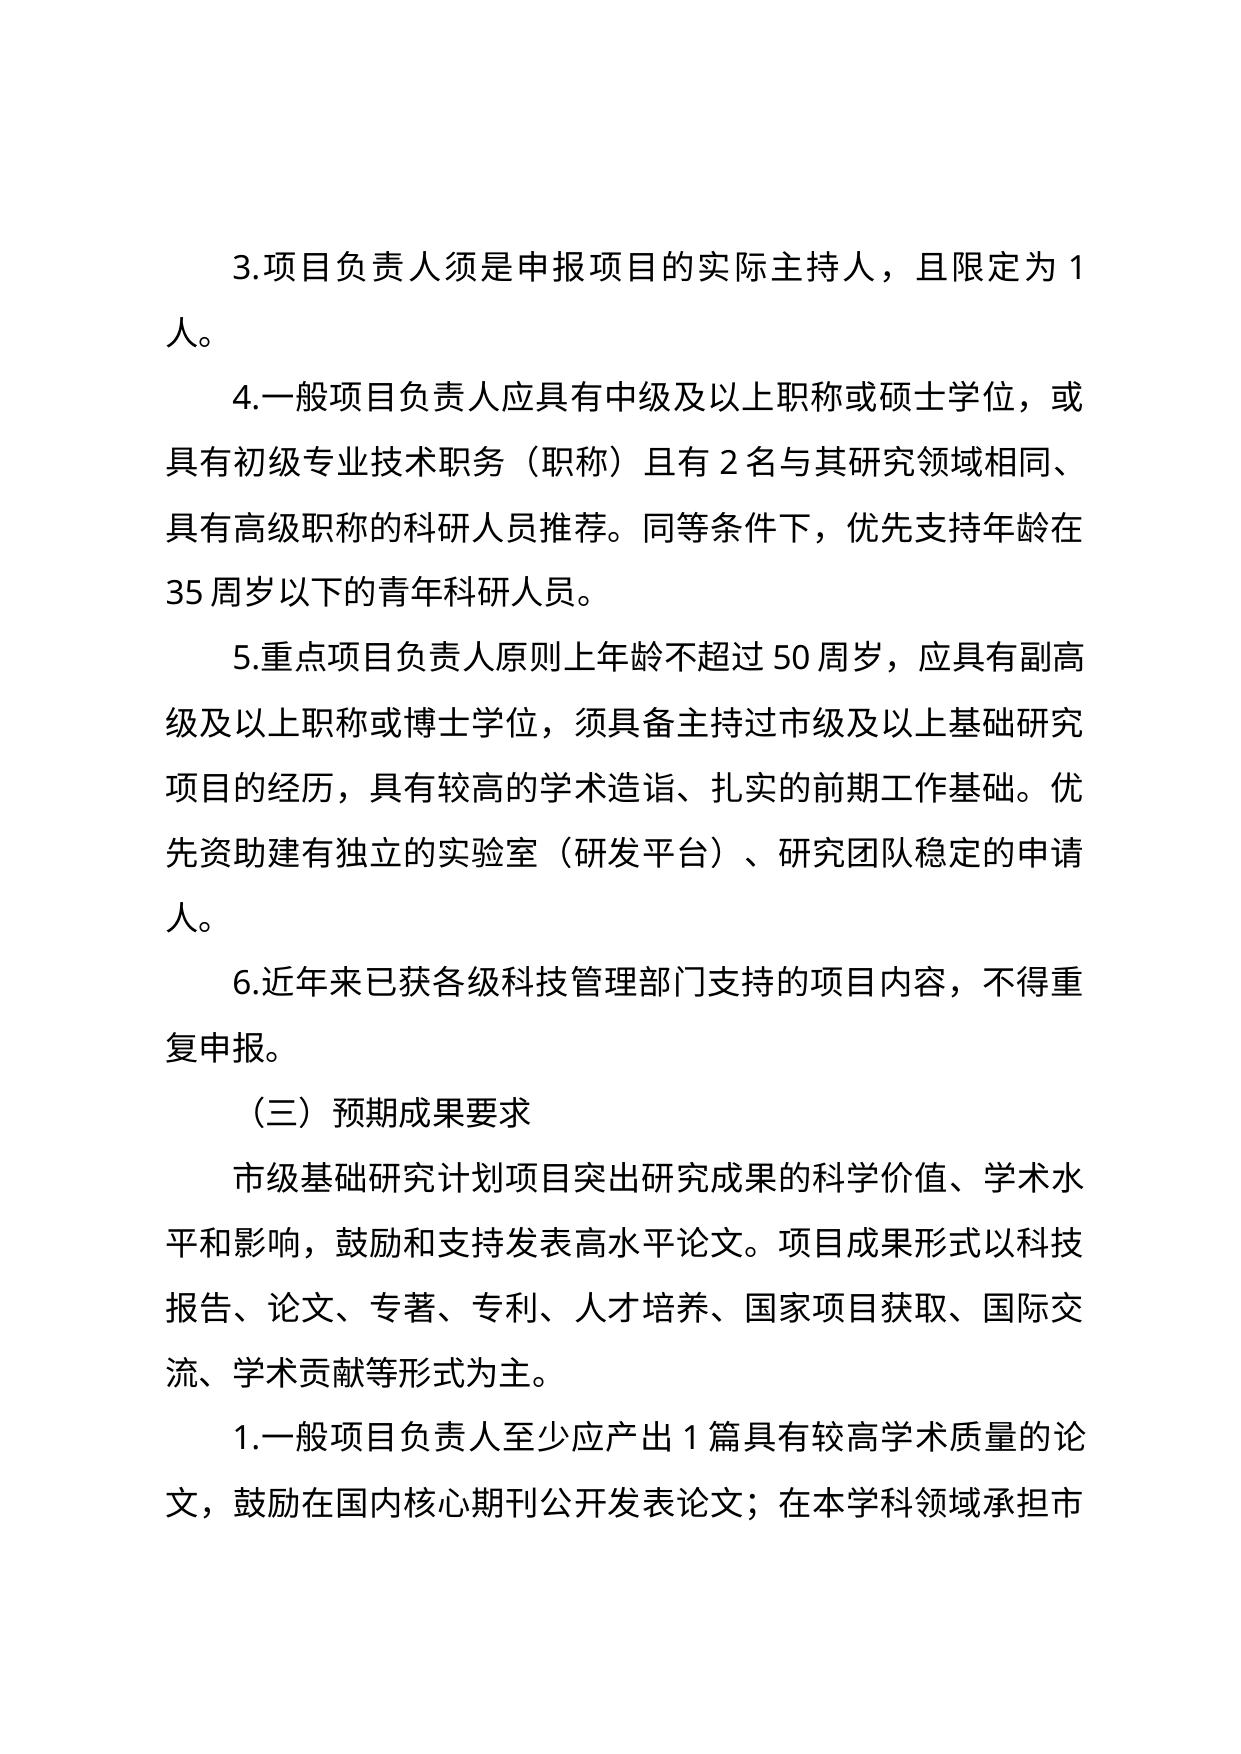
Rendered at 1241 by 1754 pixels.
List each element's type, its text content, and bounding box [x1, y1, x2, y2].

text 5.重点项目负责人原则上年龄不超过50周岁，应具有副高级及以上职称或博士学位，须具备主持过市级及以上基础研究项目的经历，具有较高的学术造诣、扎实的前期工作基础。优先资助建有独立的实验室（研发平台）、研究团队稳定的申请人。 [165, 623, 1087, 948]
text 3.项目负责人须是申报项目的实际主持人，且限定为1人。 [165, 233, 1087, 363]
text 6.近年来已获各级科技管理部门支持的项目内容，不得重复申报。 [165, 948, 1087, 1078]
text 4.一般项目负责人应具有中级及以上职称或硕士学位，或具有初级专业技术职务（职称）且有2名与其研究领域相同、具有高级职称的科研人员推荐。同等条件下，优先支持年龄在35周岁以下的青年科研人员。 [165, 363, 1087, 623]
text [165, 1403, 1087, 1533]
text 市级基础研究计划项目突出研究成果的科学价值、学术水平和影响，鼓励和支持发表高水平论文。项目成果形式以科技报告、论文、专著、专利、人才培养、国家项目获取、国际交流、学术贡献等形式为主。 [165, 1143, 1087, 1403]
text （三）预期成果要求 [165, 1078, 1087, 1143]
